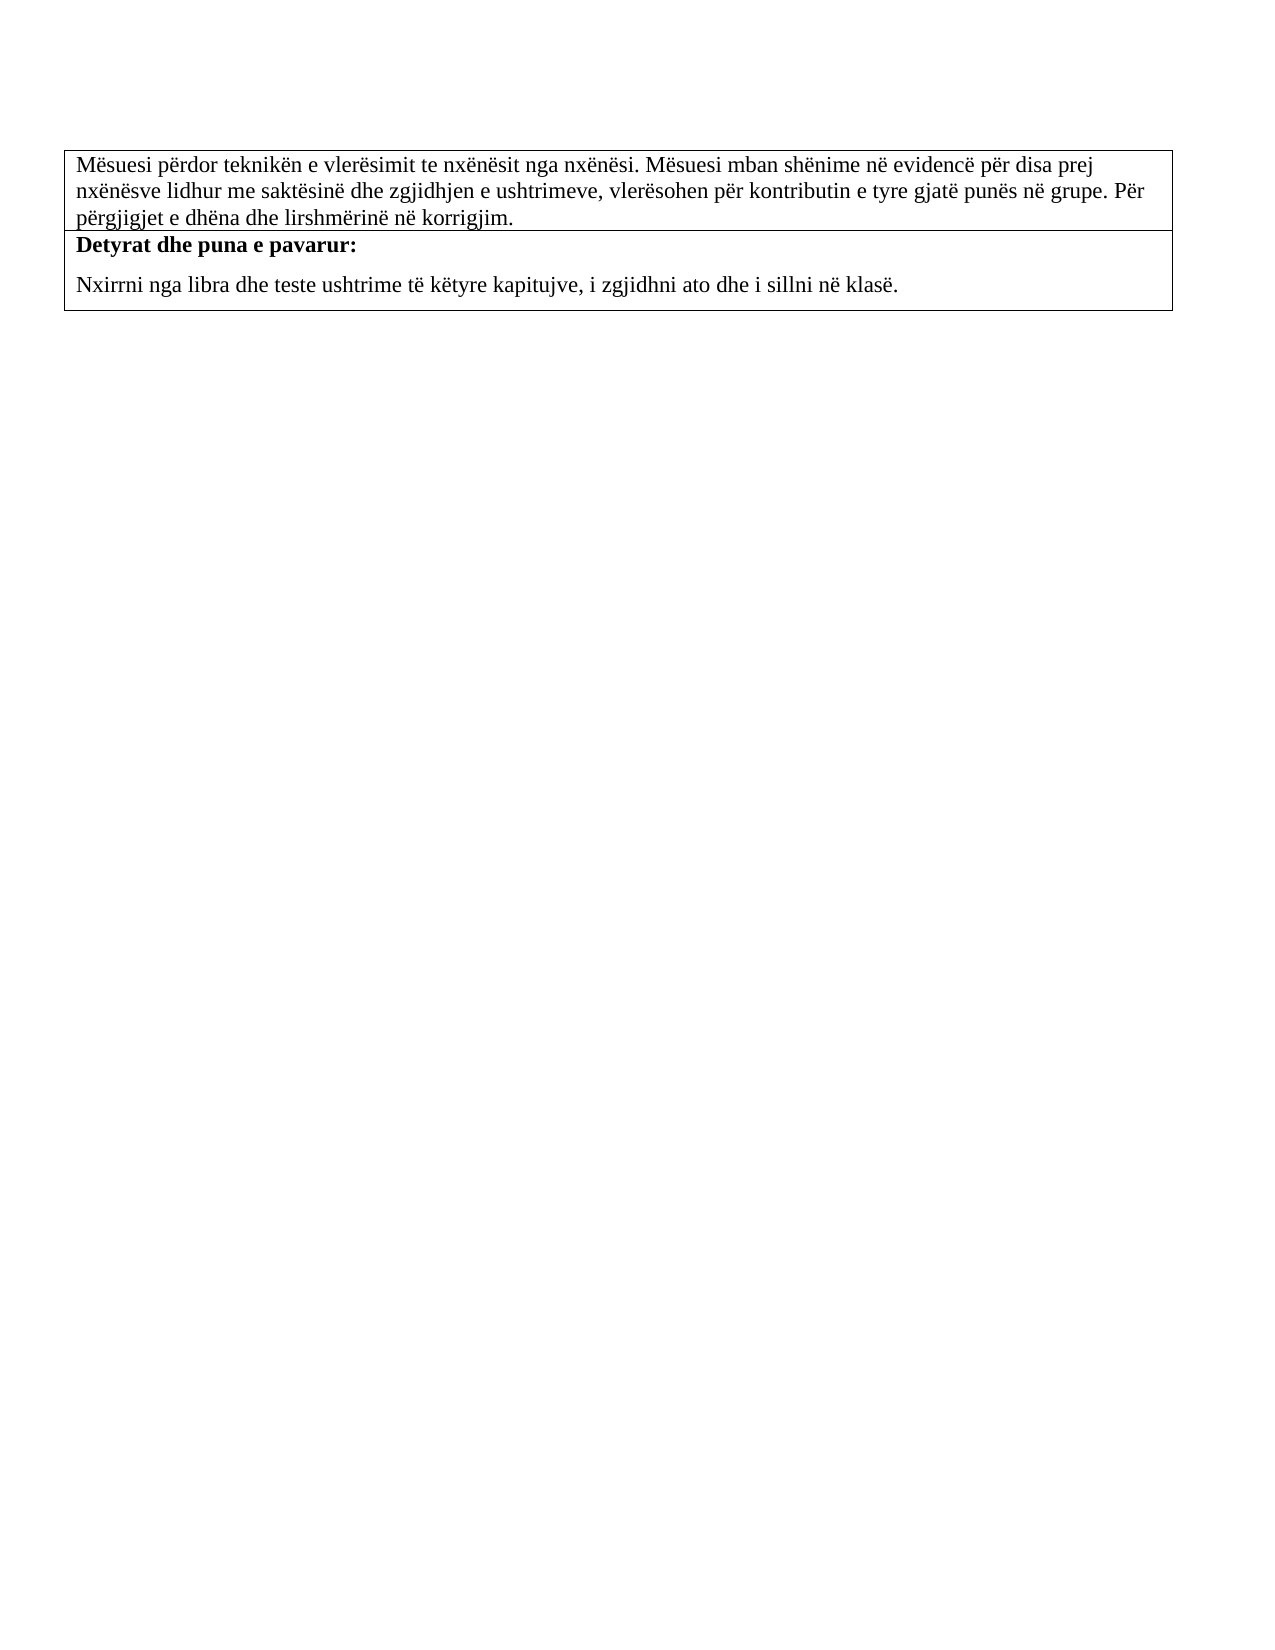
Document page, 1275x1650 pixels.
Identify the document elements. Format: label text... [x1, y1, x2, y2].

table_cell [65, 151, 1172, 230]
table_cell Detyrat dhe puna e pavarur: Nxirrni nga libra dhe teste ushtrime të këtyre kapitujve, i zgjidhni ato dhe i sillni në klasë. [65, 231, 1172, 310]
